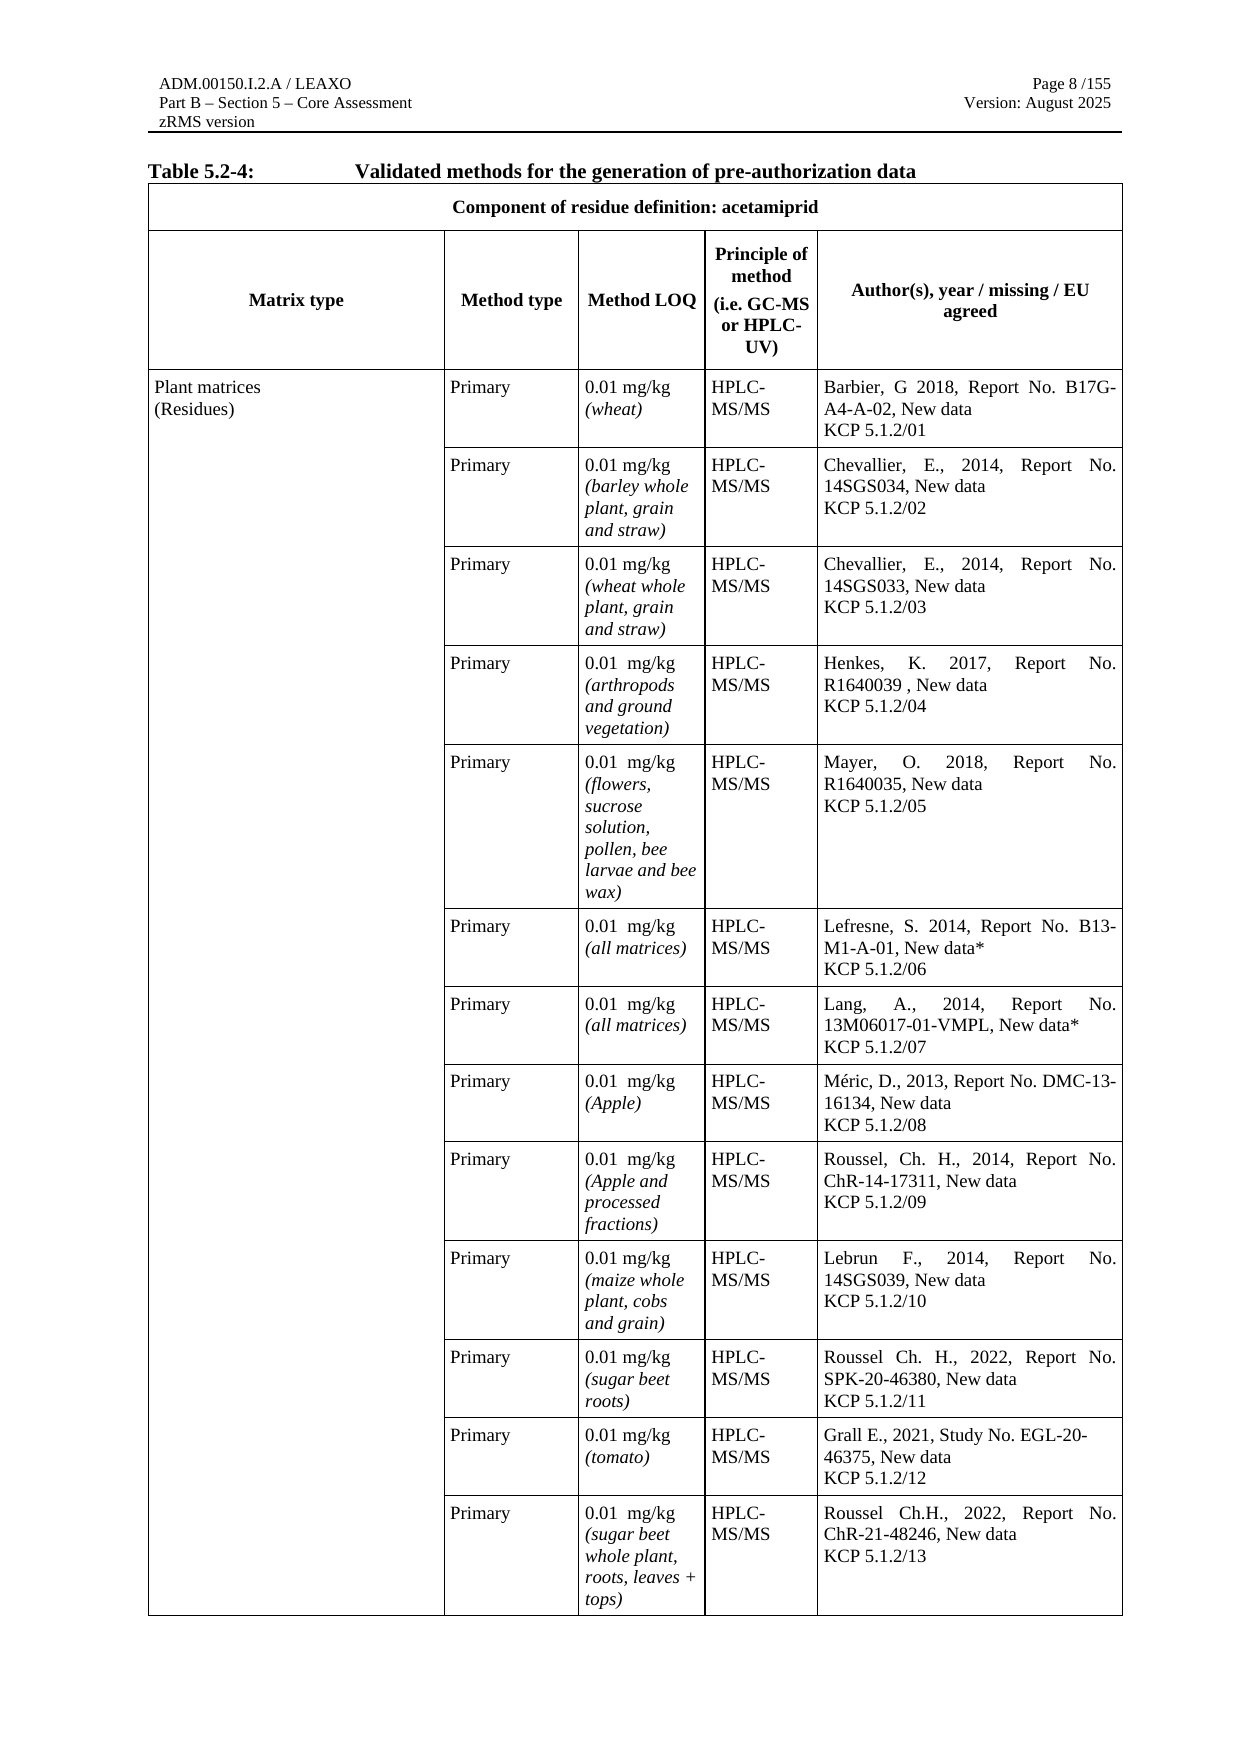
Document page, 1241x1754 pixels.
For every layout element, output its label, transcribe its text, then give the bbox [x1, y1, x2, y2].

table_cell HPLC-MS/MS [706, 448, 817, 546]
table_cell 0.01 mg/kg (tomato) [579, 1418, 704, 1494]
table_cell Principle of method (i.e. GC-MS or HPLC-UV) [706, 231, 817, 369]
table_cell HPLC-MS/MS [706, 1340, 817, 1417]
table_cell Primary [445, 987, 578, 1063]
table_cell Method type [445, 231, 578, 369]
table_cell 0.01 mg/kg (wheat whole plant, grain and straw) [579, 547, 704, 645]
table_cell mg/kg (all matrices) [579, 909, 704, 986]
table_header Component of residue definition: acetamiprid [149, 184, 1122, 230]
table_cell Roussel, Ch. H., 2014, Report No. ChR-14-17311, New data KCP 5.1.2/09 [818, 1142, 1122, 1240]
table_cell mg/kg (arthropods and ground vegetation) [579, 646, 704, 744]
table_cell Primary [445, 1340, 578, 1417]
table_cell Primary [445, 646, 578, 744]
table_cell Primary [445, 370, 578, 447]
table_cell HPLC-MS/MS [706, 745, 817, 908]
table_cell mg/kg (maize whole plant, cobs and grain) [579, 1241, 704, 1339]
table_cell HPLC-MS/MS [706, 987, 817, 1063]
table_cell Roussel Ch.H., 2022, Report No. ChR-21-48246, New data KCP 5.1.2/13 [818, 1496, 1122, 1615]
table_cell Primary [445, 547, 578, 645]
table_cell HPLC-MS/MS [706, 909, 817, 986]
table_cell Method LOQ [579, 231, 704, 369]
table_cell HPLC-MS/MS [706, 1418, 817, 1494]
table_cell 0.01 mg/kg (barley whole plant, grain and straw) [579, 448, 704, 546]
table_cell Mayer, O. 2018, Report No. R1640035, New data KCP 5.1.2/05 [818, 745, 1122, 908]
table_cell Matrix type [149, 231, 444, 369]
table_cell HPLC-MS/MS [706, 1496, 817, 1615]
table_cell Barbier, G 2018, Report No. B17G-A4-A-02, New data KCP 5.1.2/01 [818, 370, 1122, 447]
table_cell Chevallier, E., 2014, Report No. 14SGS034, New data KCP 5.1.2/02 [818, 448, 1122, 546]
table_cell Primary [445, 909, 578, 986]
table_cell Author(s), year / missing / EU agreed [818, 231, 1122, 369]
table_cell mg/kg (sugar beet roots) [579, 1340, 704, 1417]
table_cell Lefresne, S. 2014, Report No. B13-M1-A-01, New data* KCP 5.1.2/06 [818, 909, 1122, 986]
table_cell Primary [445, 745, 578, 908]
table_cell Roussel Ch. H., 2022, Report No. SPK-20-46380, New data KCP 5.1.2/11 [818, 1340, 1122, 1417]
table_cell mg/kg (Apple) [579, 1065, 704, 1141]
table_cell Lebrun F., 2014, Report No. 14SGS039, New data KCP 5.1.2/10 [818, 1241, 1122, 1339]
table_cell HPLC-MS/MS [706, 1142, 817, 1240]
table_cell Henkes, K. 2017, Report No. R1640039 , New data KCP 5.1.2/04 [818, 646, 1122, 744]
table_cell Méric, D., 2013, Report No. DMC-13-16134, New data KCP 5.1.2/08 [818, 1065, 1122, 1141]
table_cell 0.01 mg/kg (wheat) [579, 370, 704, 447]
table_cell Primary [445, 1065, 578, 1141]
table_cell Plant matrices (Residues) [149, 370, 444, 1615]
table_cell HPLC-MS/MS [706, 646, 817, 744]
table_cell mg/kg (Apple and processed fractions) [579, 1142, 704, 1240]
table_cell Chevallier, E., 2014, Report No. 14SGS033, New data KCP 5.1.2/03 [818, 547, 1122, 645]
table_cell HPLC-MS/MS [706, 1241, 817, 1339]
table_cell HPLC-MS/MS [706, 547, 817, 645]
table_cell Lang, A., 2014, Report No. 13M06017-01-VMPL, New data* KCP 5.1.2/07 [818, 987, 1122, 1063]
table_cell mg/kg (sugar beet whole plant, roots, leaves + tops) [579, 1496, 704, 1615]
table_cell Primary [445, 1142, 578, 1240]
text Table 5.2-4: Validated methods for the generation of pre-authorization data [148, 159, 1122, 183]
table_cell Primary [445, 1241, 578, 1339]
table_cell Primary [445, 1418, 578, 1494]
table_cell mg/kg (all matrices) [579, 987, 704, 1063]
table_cell Primary [445, 448, 578, 546]
table_cell mg/kg (flowers, sucrose solution, pollen, bee larvae and bee wax) [579, 745, 704, 908]
table_cell HPLC-MS/MS [706, 1065, 817, 1141]
table_cell Primary [445, 1496, 578, 1615]
table_cell Grall E., 2021, Study No. EGL-20-46375, New data KCP 5.1.2/12 [818, 1418, 1122, 1494]
table_cell HPLC-MS/MS [706, 370, 817, 447]
